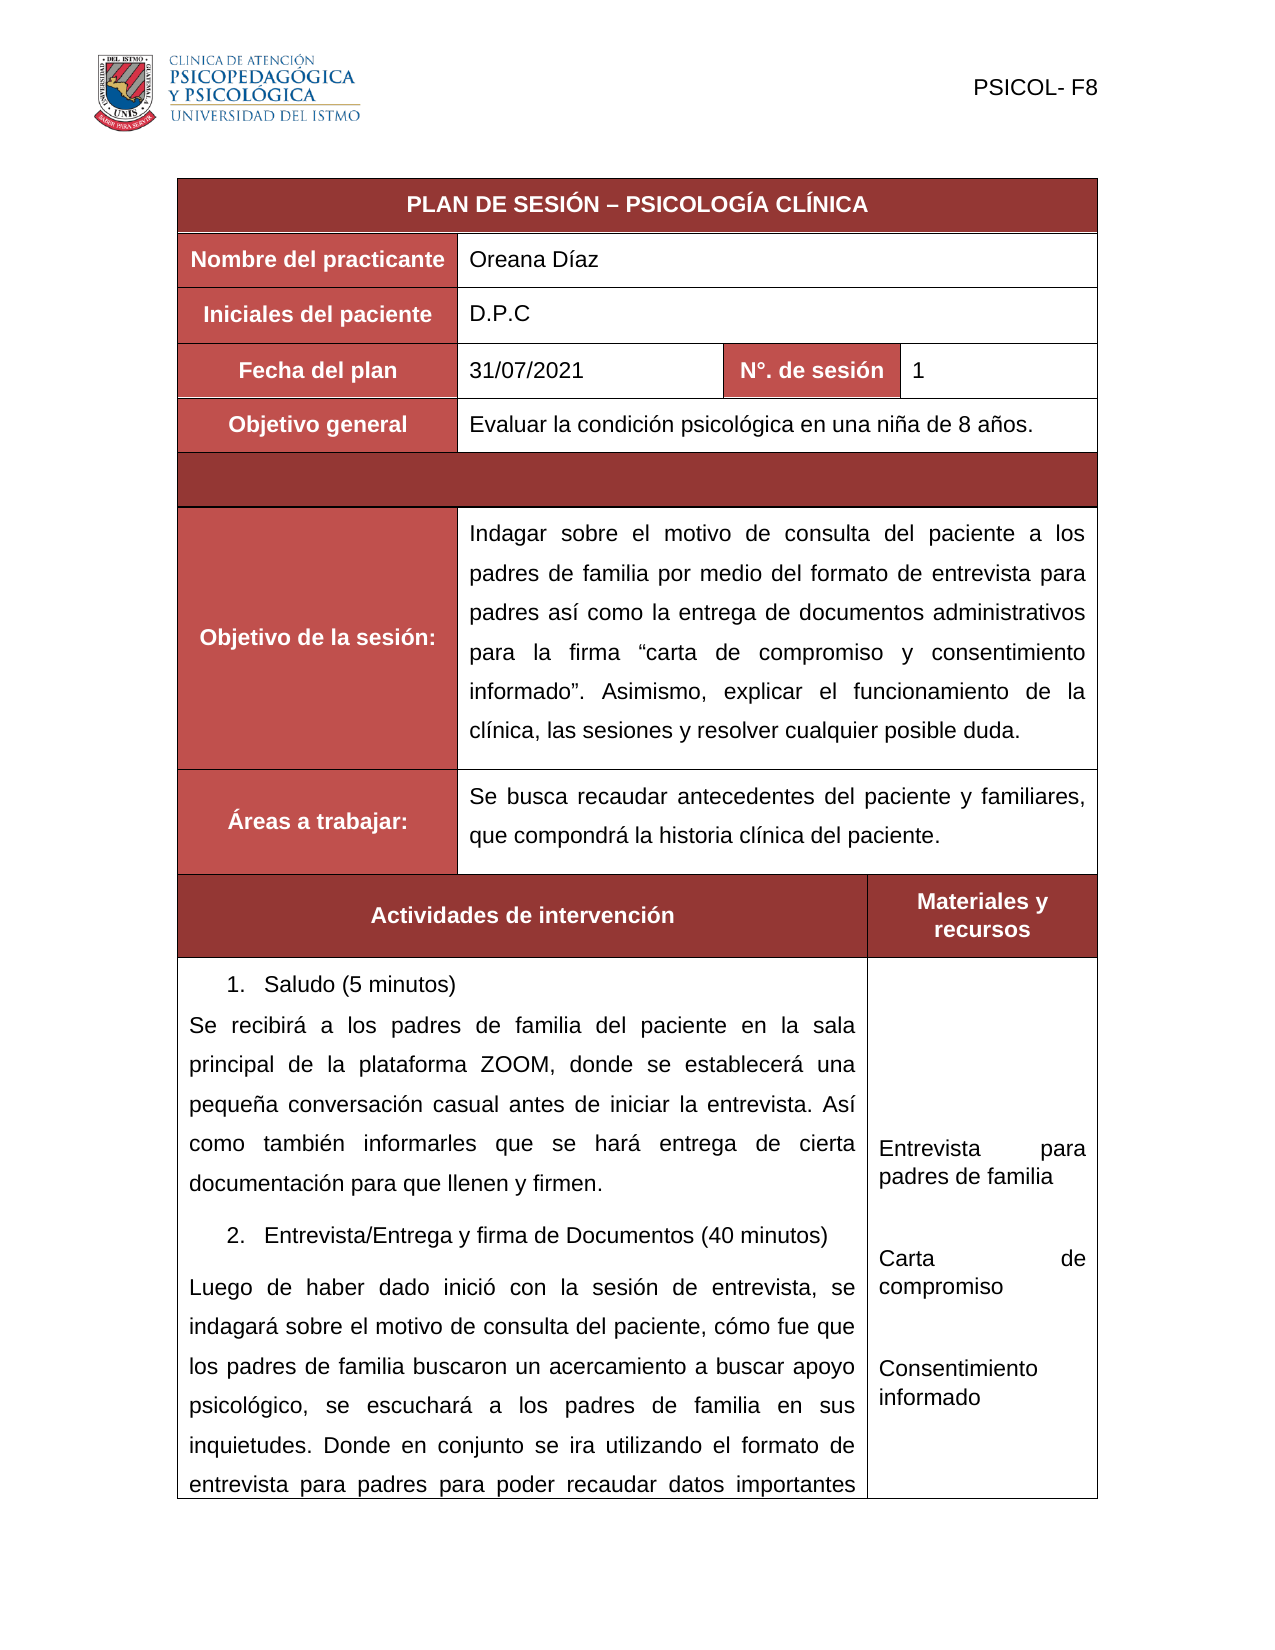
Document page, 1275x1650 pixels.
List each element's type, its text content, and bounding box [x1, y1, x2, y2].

table_cell 31/07/2021 [458, 344, 723, 397]
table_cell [178, 958, 867, 1497]
table_cell N°. de sesión [724, 344, 900, 397]
table_cell Fecha del plan [178, 344, 457, 397]
table_cell Objetivo general [178, 399, 457, 452]
table_cell D.P.C [458, 288, 1097, 343]
table_cell Iniciales del paciente [178, 288, 457, 343]
table_cell Objetivo de la sesión: [178, 508, 457, 769]
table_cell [868, 958, 1097, 1497]
table_cell Indagar sobre el motivo de consulta del paciente a los padres de familia por medio del formato de entrevista para padres así como la entrega de documentos administrativos para la firma “carta de compromiso y consentimiento informado”. Asimismo, explicar el funcionamiento de la clínica, las sesiones y resolver cualquier posible duda. [458, 508, 1097, 769]
table_header PLAN DE SESIÓN – PSICOLOGÍA CLÍNICA [178, 179, 1097, 232]
table_cell Se busca recaudar antecedentes del paciente y familiares, que compondrá la historia clínica del paciente. [458, 770, 1097, 874]
table_cell Oreana Díaz [458, 234, 1097, 287]
picture [42, 25, 422, 166]
table_cell Áreas a trabajar: [178, 770, 457, 874]
table_cell Materiales y recursos [868, 875, 1097, 957]
table_cell Actividades de intervención [178, 875, 867, 957]
table_cell Evaluar la condición psicológica en una niña de 8 años. [458, 399, 1097, 452]
table_cell 1 [901, 344, 1097, 397]
table_cell [178, 453, 1097, 506]
table_cell Nombre del practicante [178, 234, 457, 287]
